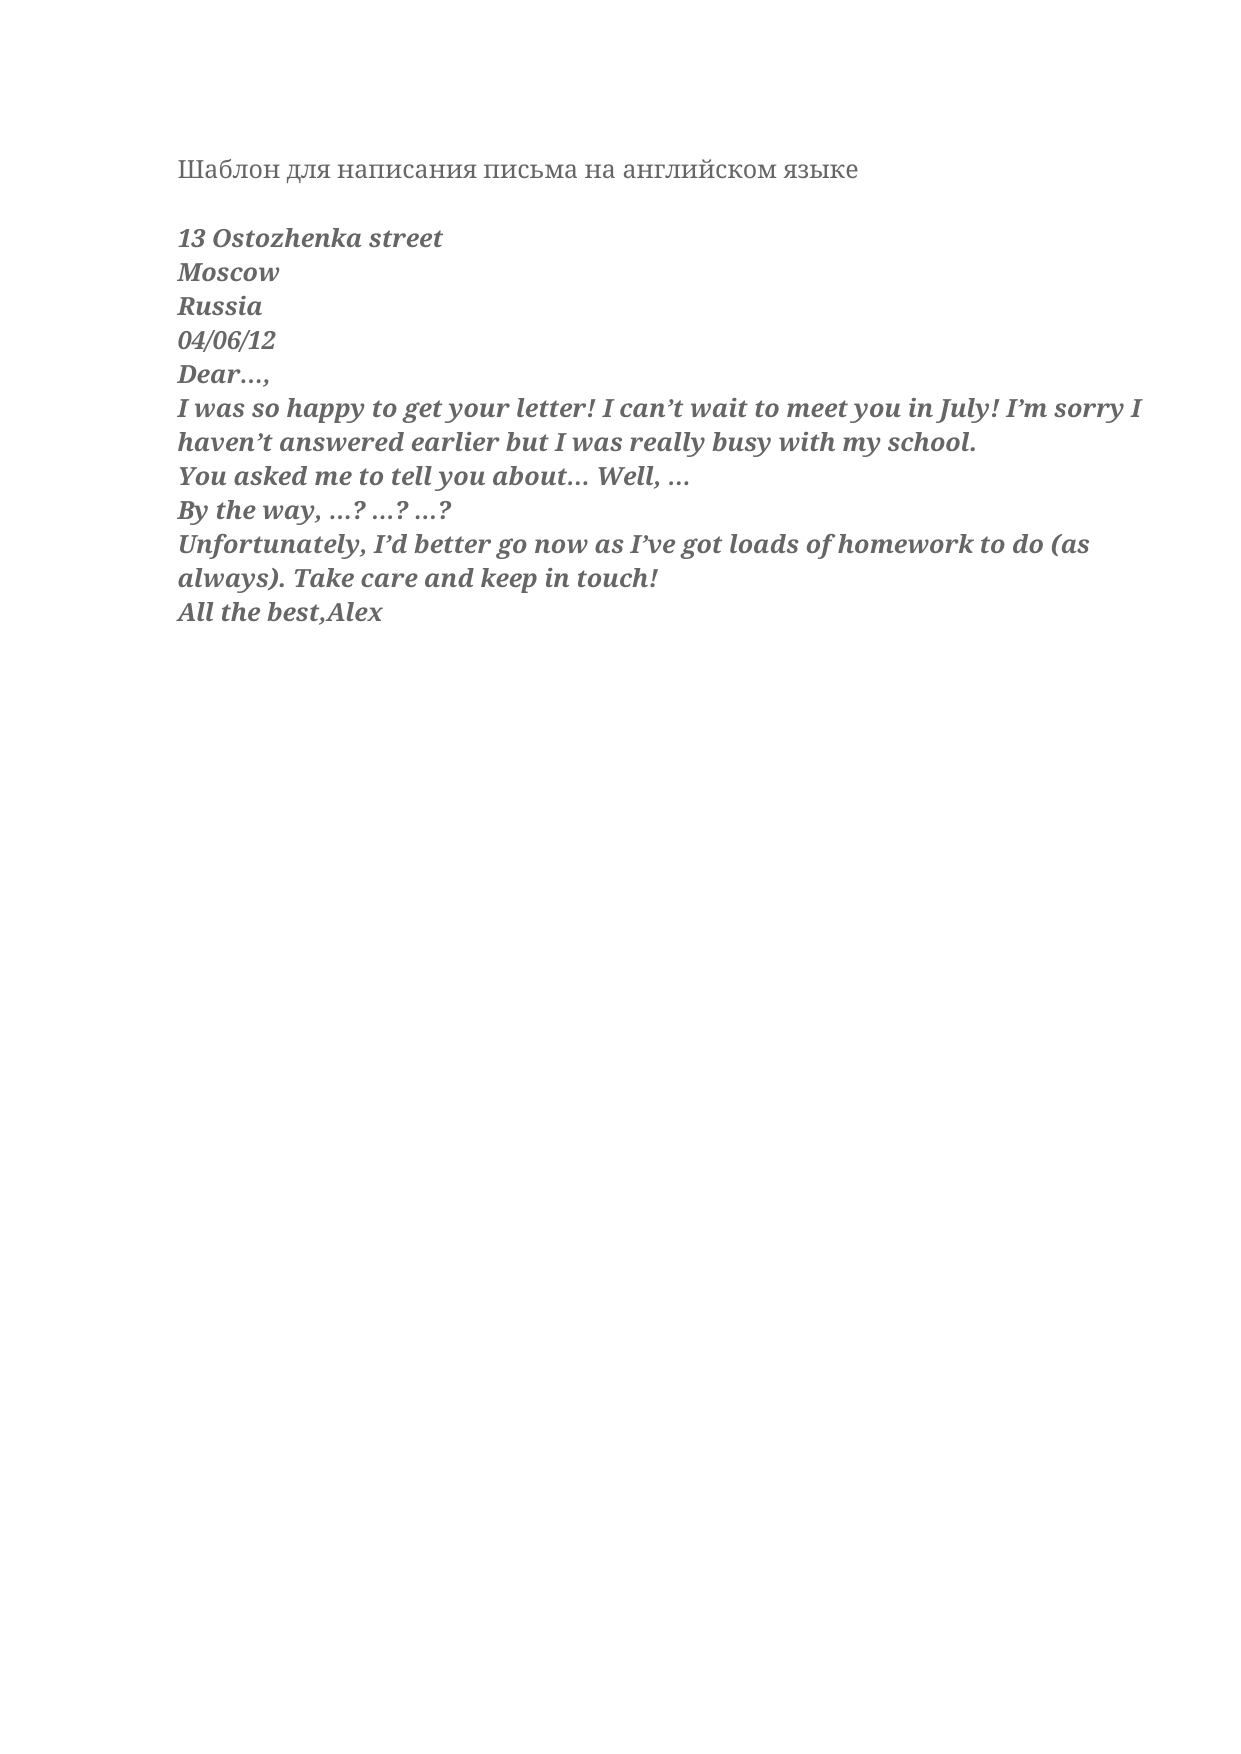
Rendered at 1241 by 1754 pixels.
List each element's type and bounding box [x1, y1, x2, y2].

text [177, 118, 1152, 657]
